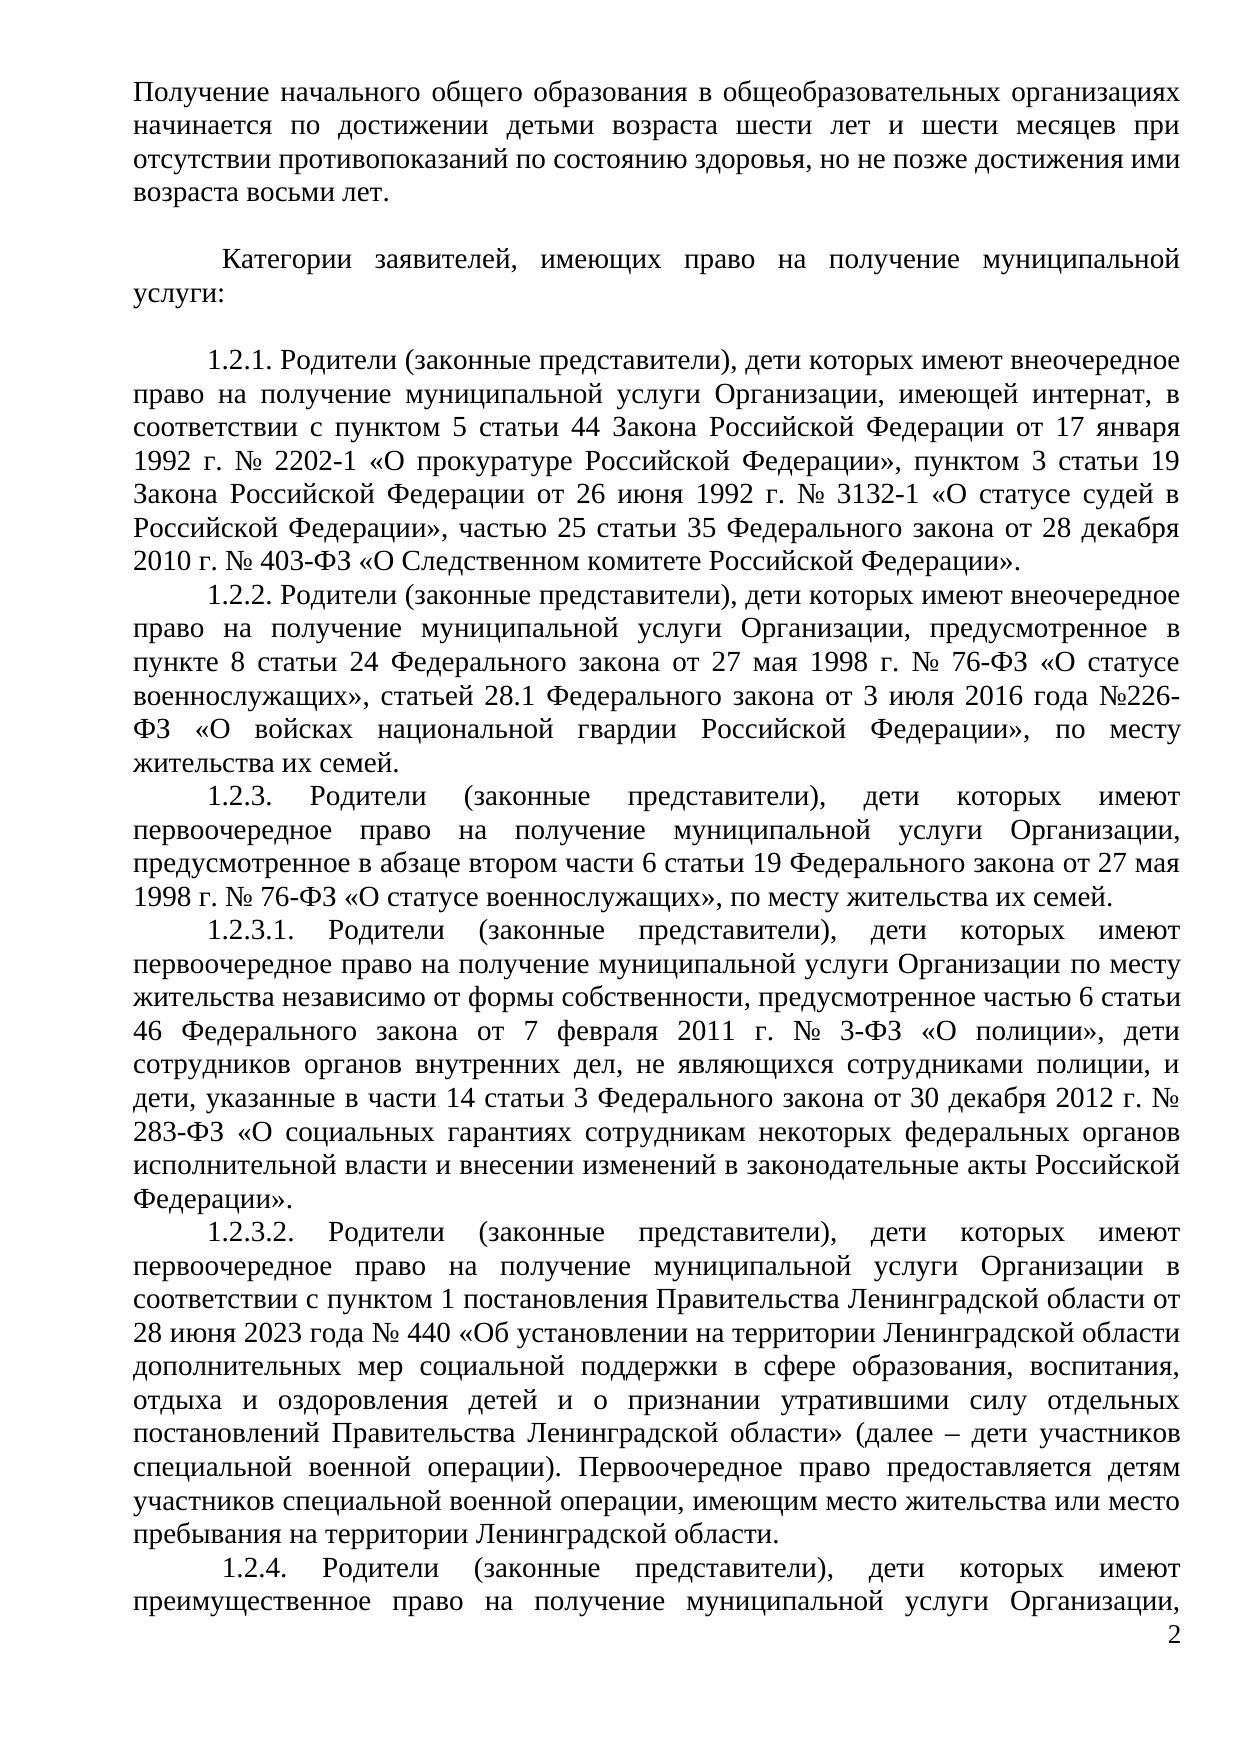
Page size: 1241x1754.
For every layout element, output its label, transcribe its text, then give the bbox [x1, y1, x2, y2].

text 1.2.3.2. Родители (законные представители), дети которых имеют первоочередное право на получение муниципальной услуги Организации в соответствии с пунктом 1 постановления Правительства Ленинградской области от 28 июня 2023 года № 440 «Об установлении на территории Ленинградской области дополнительных мер социальной поддержки в сфере образования, воспитания, отдыха и оздоровления детей и о признании утратившими силу отдельных постановлений Правительства Ленинградской области» (далее – дети участников специальной военной операции). Первоочередное право предоставляется детям участников специальной военной операции, имеющим место жительства или место пребывания на территории Ленинградской области. [133, 1214, 1181, 1550]
text 1.2.3.1. Родители (законные представители), дети которых имеют первоочередное право на получение муниципальной услуги Организации по месту жительства независимо от формы собственности, предусмотренное частью 6 статьи 46 Федерального закона от 7 февраля 2011 г. № 3-ФЗ «О полиции», дети сотрудников органов внутренних дел, не являющихся сотрудниками полиции, и дети, указанные в части 14 статьи 3 Федерального закона от 30 декабря 2012 г. № 283-ФЗ «О социальных гарантиях сотрудникам некоторых федеральных органов исполнительной власти и внесении изменений в законодательные акты Российской Федерации». [133, 912, 1181, 1214]
text 1.2.1. Родители (законные представители), дети которых имеют внеочередное право на получение муниципальной услуги Организации, имеющей интернат, в соответствии с пунктом 5 статьи 44 Закона Российской Федерации от 17 января 1992 г. № 2202-1 «О прокуратуре Российской Федерации», пунктом 3 статьи 19 Закона Российской Федерации от 26 июня 1992 г. № 3132-1 «О статусе судей в Российской Федерации», частью 25 статьи 35 Федерального закона от 28 декабря 2010 г. № 403-ФЗ «О Следственном комитете Российской Федерации». [133, 342, 1181, 577]
text 1.2.3. Родители (законные представители), дети которых имеют первоочередное право на получение муниципальной услуги Организации, предусмотренное в абзаце втором части 6 статьи 19 Федерального закона от 27 мая 1998 г. № 76-ФЗ «О статусе военнослужащих», по месту жительства их семей. [133, 778, 1181, 912]
text Категории заявителей, имеющих право на получение муниципальной услуги: [133, 242, 1181, 309]
text 1.2.2. Родители (законные представители), дети которых имеют внеочередное право на получение муниципальной услуги Организации, предусмотренное в пункте 8 статьи 24 Федерального закона от 27 мая 1998 г. № 76-ФЗ «О статусе военнослужащих», статьей 28.1 Федерального закона от 3 июля 2016 года №226-ФЗ «О войсках национальной гвардии Российской Федерации», по месту жительства их семей. [133, 577, 1181, 778]
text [133, 1550, 1181, 1617]
text Получение начального общего образования в общеобразовательных организациях начинается по достижении детьми возраста шести лет и шести месяцев при отсутствии противопоказаний по состоянию здоровья, но не позже достижения ими возраста восьми лет. [133, 74, 1181, 208]
